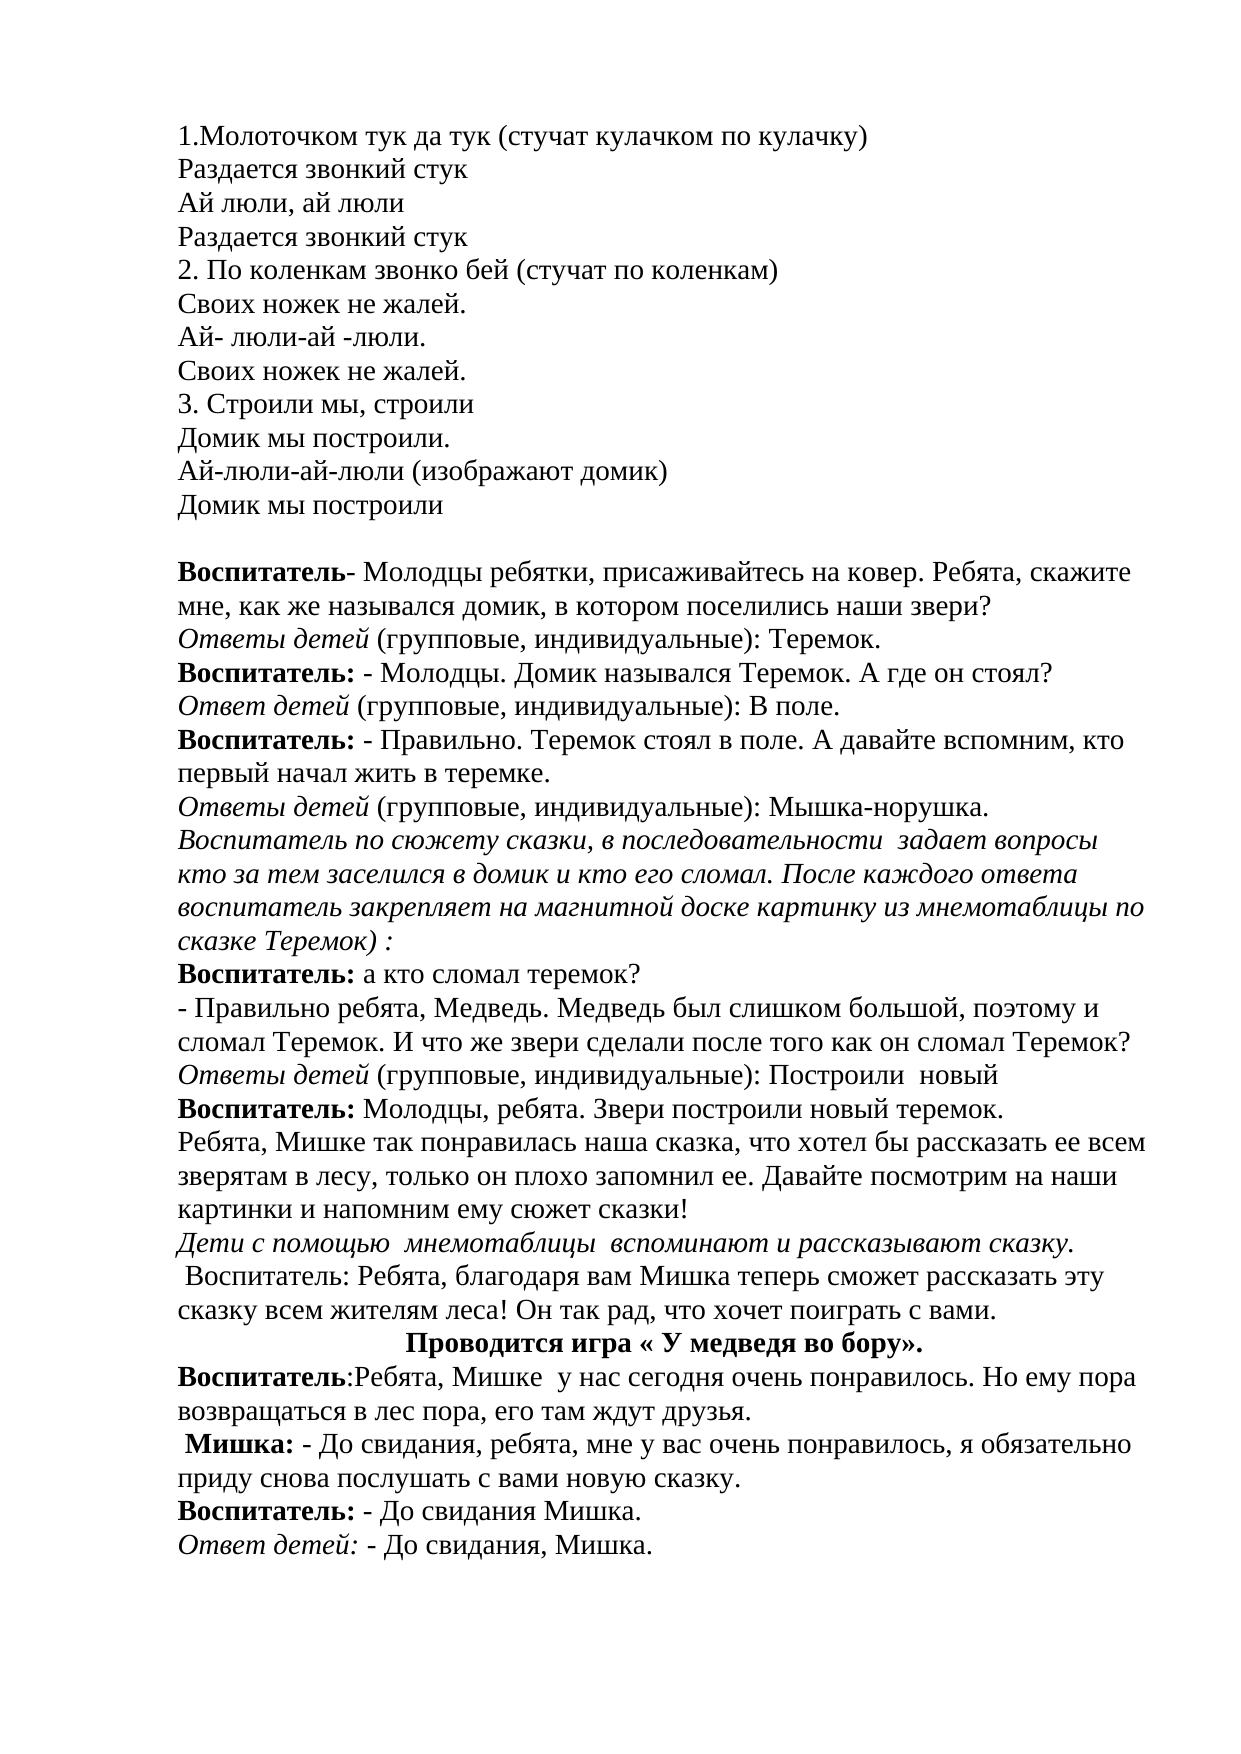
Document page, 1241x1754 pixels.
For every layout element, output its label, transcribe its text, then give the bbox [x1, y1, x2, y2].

text 2. По коленкам звонко бей (стучат по коленкам) [177, 252, 1152, 286]
text Воспитатель- Молодцы ребятки, присаживайтесь на ковер. Ребята, скажите мне, как же назывался домик, в котором поселились наши звери? [177, 554, 1152, 621]
text Воспитатель по сюжету сказки, в последовательности задает вопросы кто за тем заселился в домик и кто его сломал. После каждого ответа воспитатель закрепляет на магнитной доске картинку из мнемотаблицы по сказке Теремок) : [177, 822, 1152, 957]
text Мишка: - До свидания, ребята, мне у вас очень понравилось, я обязательно приду снова послушать с вами новую сказку. [177, 1426, 1152, 1493]
text Дети с помощью мнемотаблицы вспоминают и рассказывают сказку. [177, 1225, 1152, 1258]
text Воспитатель: Молодцы, ребята. Звери построили новый теремок. [177, 1091, 1152, 1124]
text Домик мы построили [177, 487, 1152, 521]
text Ай люли, ай люли [177, 185, 1152, 219]
text Проводится игра « У медведя во бору». [177, 1326, 1152, 1359]
text Домик мы построили. [177, 420, 1152, 453]
text Воспитатель:Ребята, Мишке у нас сегодня очень понравилось. Но ему пора возвращаться в лес пора, его там ждут друзья. [177, 1359, 1152, 1426]
text Ответы детей (групповые, индивидуальные): Построили новый [177, 1057, 1152, 1091]
text Ребята, Мишке так понравилась наша сказка, что хотел бы рассказать ее всем зверятам в лесу, только он плохо запомнил ее. Давайте посмотрим на наши картинки и напомним ему сюжет сказки! [177, 1124, 1152, 1225]
text Раздается звонкий стук [177, 219, 1152, 252]
text Своих ножек не жалей. [177, 353, 1152, 386]
text - Правильно ребята, Медведь. Медведь был слишком большой, поэтому и сломал Теремок. И что же звери сделали после того как он сломал Теремок? [177, 990, 1152, 1057]
text 3. Строили мы, строили [177, 386, 1152, 420]
text Своих ножек не жалей. [177, 286, 1152, 319]
text Воспитатель: а кто сломал теремок? [177, 957, 1152, 990]
text Ай-люли-ай-люли (изображают домик) [177, 453, 1152, 487]
text Ответ детей (групповые, индивидуальные): В поле. [177, 688, 1152, 722]
text Ай- люли-ай -люли. [177, 319, 1152, 353]
text Воспитатель: - Правильно. Теремок стоял в поле. А давайте вспомним, кто первый начал жить в теремке. [177, 722, 1152, 789]
text Ответ детей: - До свидания, Мишка. [177, 1527, 1152, 1560]
text Воспитатель: Ребята, благодаря вам Мишка теперь сможет рассказать эту сказку всем жителям леса! Он так рад, что хочет поиграть с вами. [177, 1258, 1152, 1326]
text Ответы детей (групповые, индивидуальные): Мышка-норушка. [177, 789, 1152, 822]
text Ответы детей (групповые, индивидуальные): Теремок. [177, 621, 1152, 655]
text Воспитатель: - Молодцы. Домик назывался Теремок. А где он стоял? [177, 655, 1152, 688]
text Раздается звонкий стук [177, 152, 1152, 185]
text Воспитатель: - До свидания Мишка. [177, 1493, 1152, 1527]
text 1.Молоточком тук да тук (стучат кулачком по кулачку) [177, 118, 1152, 152]
